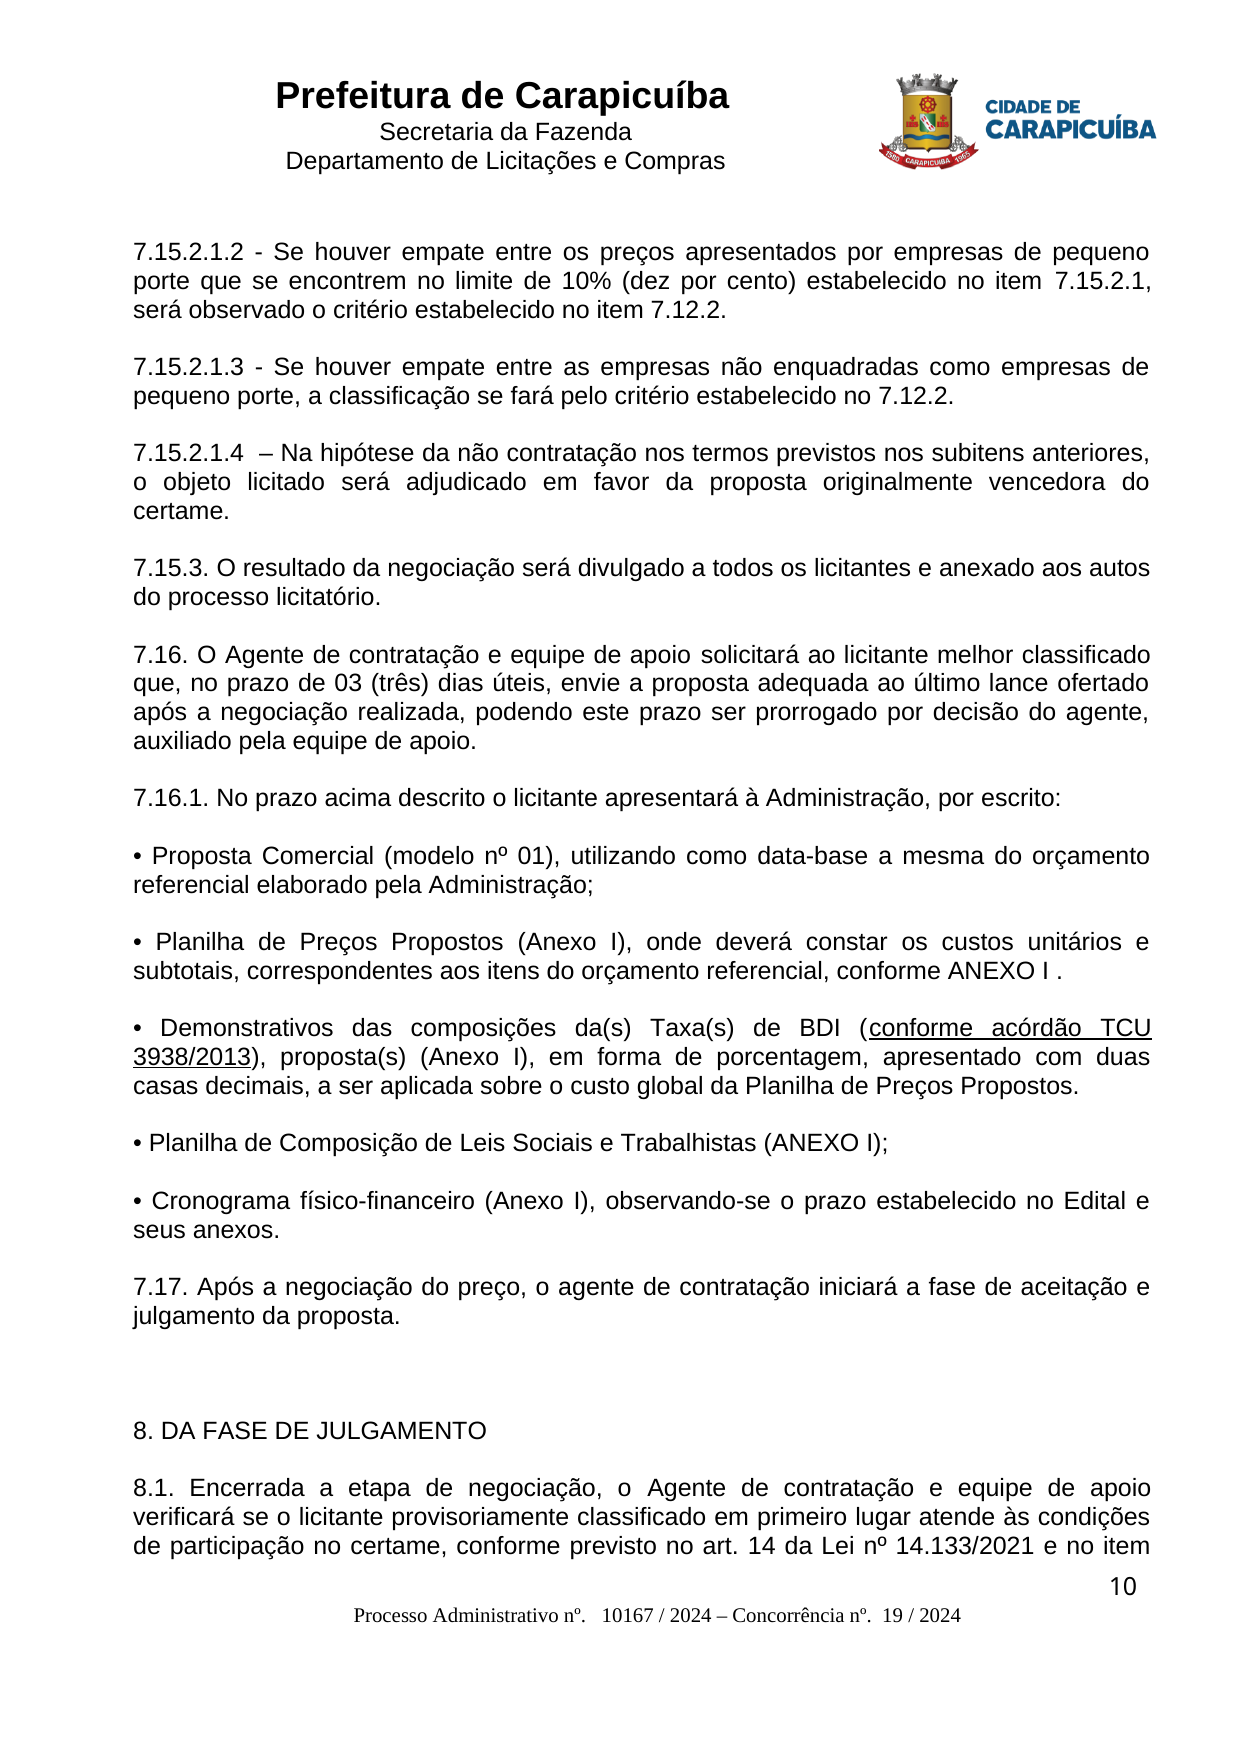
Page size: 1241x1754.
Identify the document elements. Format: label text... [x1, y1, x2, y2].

text 8. DA FASE DE JULGAMENTO [133, 1416, 1152, 1445]
text 7.15.2.1.4 – Na hipótese da não contratação nos termos previstos nos subitens anteriores, o objeto licitado será adjudicado em favor da proposta originalmente vencedora do certame. [133, 438, 1152, 525]
picture [877, 65, 1159, 172]
text 7.15.2.1.2 - Se houver empate entre os preços apresentados por empresas de pequeno porte que se encontrem no limite de 10% (dez por cento) estabelecido no item 7.15.2.1, será observado o critério estabelecido no item 7.12.2. [133, 237, 1152, 323]
text 7.15.2.1.3 - Se houver empate entre as empresas não enquadradas como empresas de pequeno porte, a classificação se fará pelo critério estabelecido no 7.12.2. [133, 352, 1152, 410]
text • Proposta Comercial (modelo nº 01), utilizando como data-base a mesma do orçamento referencial elaborado pela Administração; [133, 841, 1152, 898]
text • Cronograma físico-financeiro (Anexo I), observando-se o prazo estabelecido no Edital e seus anexos. [133, 1186, 1152, 1243]
text 7.17. Após a negociação do preço, o agente de contratação iniciará a fase de aceitação e julgamento da proposta. [133, 1272, 1152, 1330]
text • Demonstrativos das composições da(s) Taxa(s) de BDI (conforme acórdão TCU 3938/2013), proposta(s) (Anexo I), em forma de porcentagem, apresentado com duas casas decimais, a ser aplicada sobre o custo global da Planilha de Preços Propostos. [133, 1013, 1152, 1100]
text • Planilha de Preços Propostos (Anexo I), onde deverá constar os custos unitários e subtotais, correspondentes aos itens do orçamento referencial, conforme ANEXO I . [133, 927, 1152, 985]
text 7.16.1. No prazo acima descrito o licitante apresentará à Administração, por escrito: [133, 783, 1152, 812]
text 7.15.3. O resultado da negociação será divulgado a todos os licitantes e anexado aos autos do processo licitatório. [133, 553, 1152, 611]
text 7.16. O Agente de contratação e equipe de apoio solicitará ao licitante melhor classificado que, no prazo de 03 (três) dias úteis, envie a proposta adequada ao último lance ofertado após a negociação realizada, podendo este prazo ser prorrogado por decisão do agente, auxiliado pela equipe de apoio. [133, 640, 1152, 755]
text • Planilha de Composição de Leis Sociais e Trabalhistas (ANEXO I); [133, 1128, 1152, 1157]
